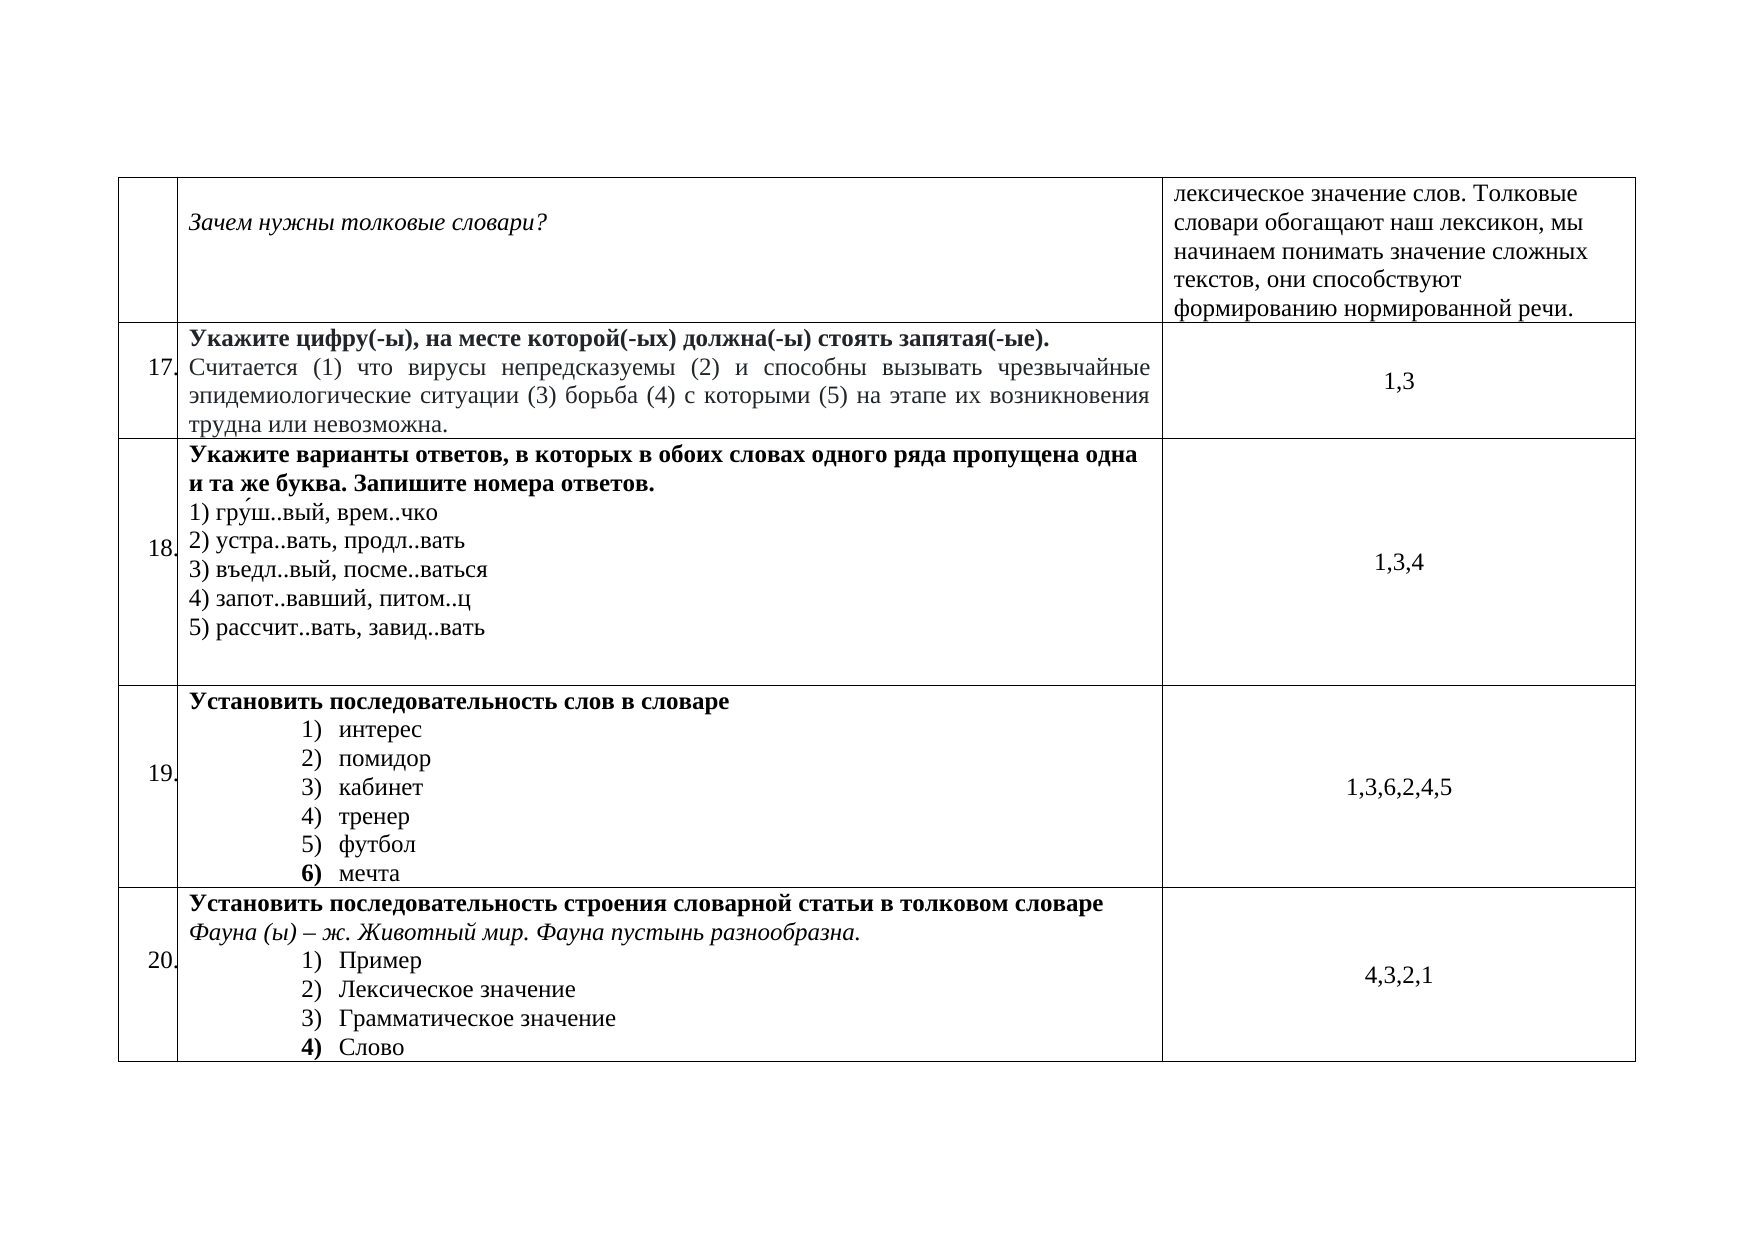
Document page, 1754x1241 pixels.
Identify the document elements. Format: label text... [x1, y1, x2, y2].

table_cell Укажите цифру(-ы), на месте которой(-ых) должна(-ы) стоять запятая(-ые). Считается (1) что вирусы непредсказуемы (2) и способны вызывать чрезвычайные эпидемиологические ситуации (3) борьба (4) с которыми (5) на этапе их возникновения трудна или невозможна. [178, 323, 1162, 438]
table_cell Установить последовательность строения словарной статьи в толковом словаре Фауна (ы) – ж. Животный мир. Фауна пустынь разнообразна. Пример Лексическое значение Грамматическое значение Слово [178, 888, 1162, 1061]
table_cell [119, 888, 177, 1061]
table_cell 1,3 [1163, 323, 1635, 438]
table_cell [119, 178, 177, 322]
table_cell [119, 323, 177, 438]
table_cell [119, 439, 177, 685]
table_cell Установить последовательность слов в словаре интерес помидор кабинет тренер футбол мечта [178, 686, 1162, 887]
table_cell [178, 178, 1162, 322]
table_cell Укажите варианты ответов, в которых в обоих словах одного ряда пропущена одна и та же буква. Запишите номера ответов. 1) гру́ш..вый, врем..чко 2) устра..вать, продл..вать 3) въедл..вый, посме..ваться 4) запот..вавший, питом..ц 5) рассчит..вать, завид..вать [178, 439, 1162, 685]
table_cell [119, 686, 177, 887]
table_cell 1,3,4 [1163, 439, 1635, 685]
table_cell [1163, 178, 1635, 322]
table_cell 4,3,2,1 [1163, 888, 1635, 1061]
table_cell 1,3,6,2,4,5 [1163, 686, 1635, 887]
